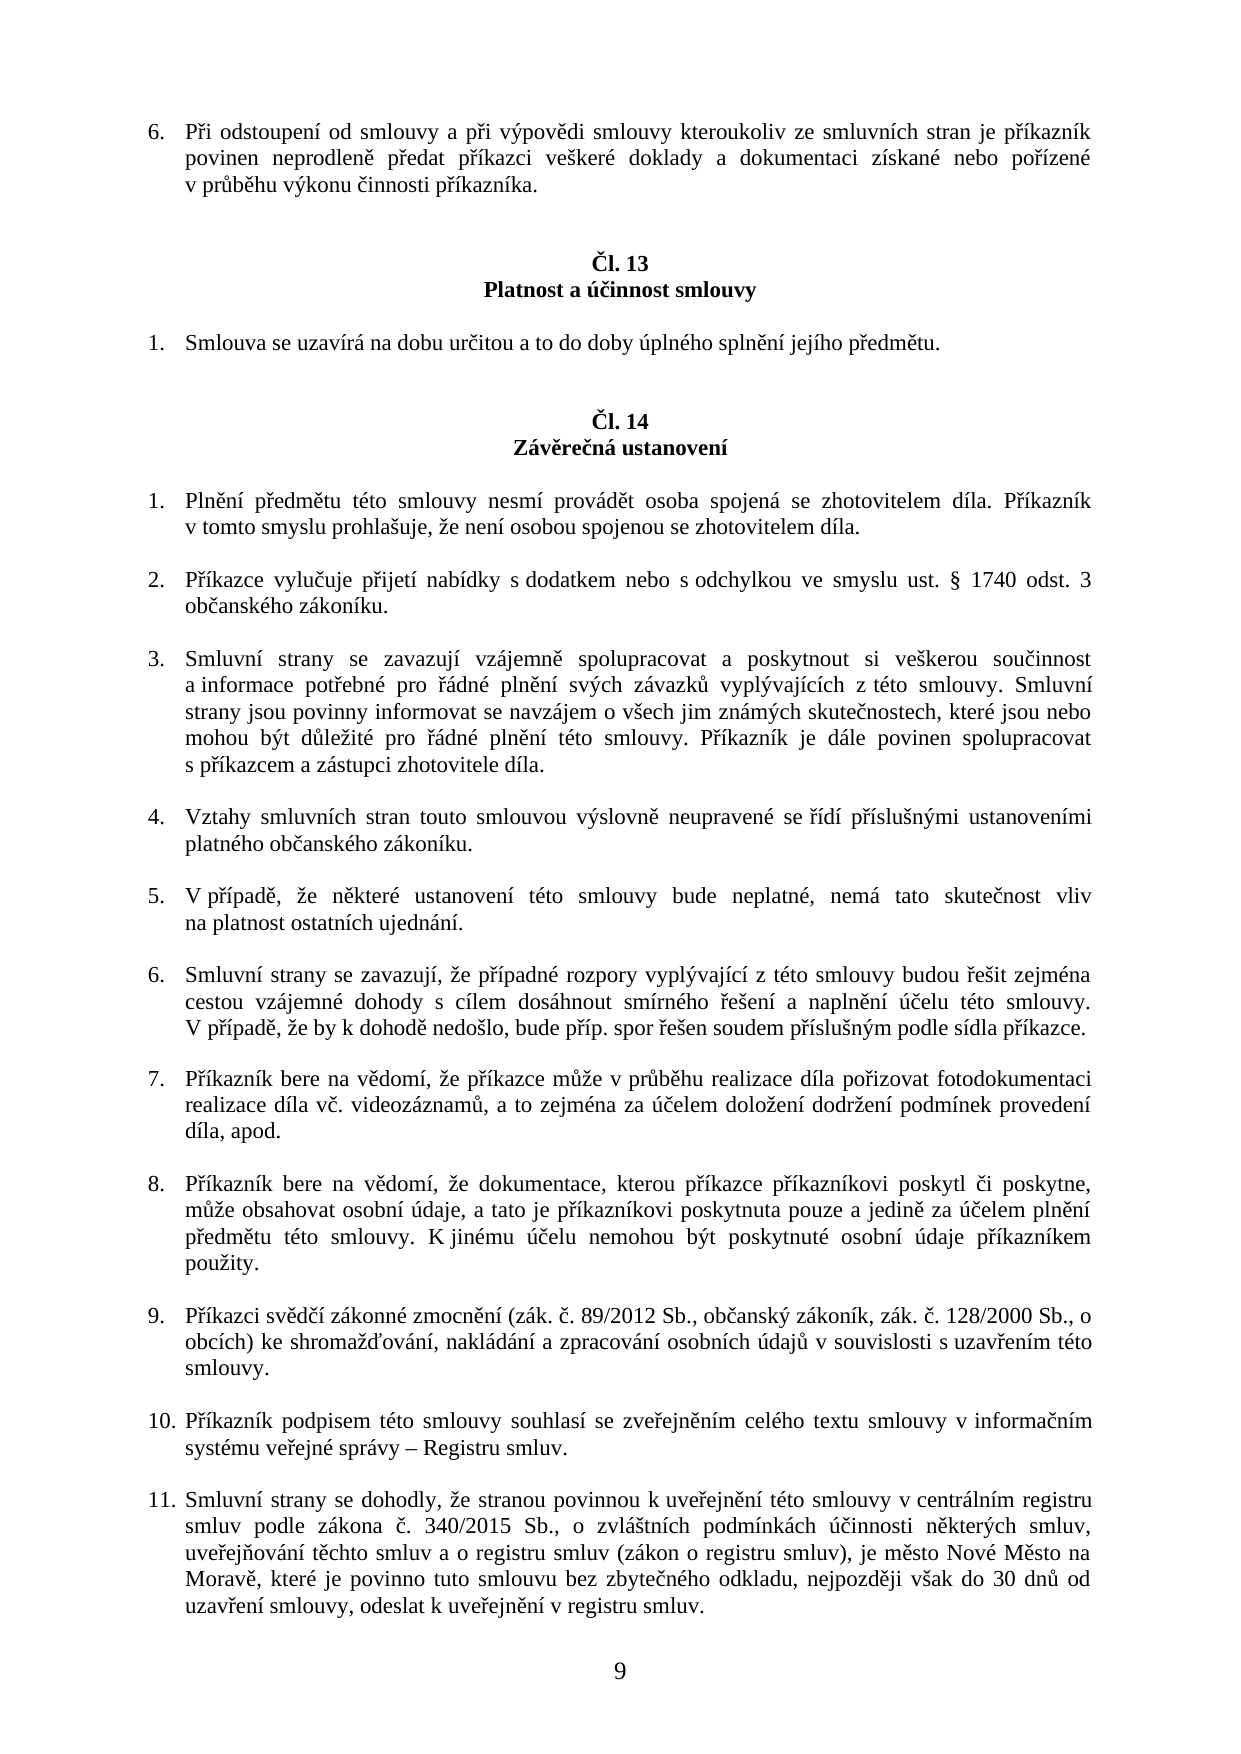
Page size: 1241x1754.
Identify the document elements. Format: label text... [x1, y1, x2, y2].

list Vztahy smluvních stran touto smlouvou výslovně neupravené se řídí příslušnými ustanoveními platného občanského zákoníku. [148, 803, 1092, 856]
list Příkazník bere na vědomí, že dokumentace, kterou příkazce příkazníkovi poskytl či poskytne, může obsahovat osobní údaje, a tato je příkazníkovi poskytnuta pouze a jedině za účelem plnění předmětu této smlouvy. K jinému účelu nemohou být poskytnuté osobní údaje příkazníkem použity. [148, 1170, 1092, 1275]
list Smlouva se uzavírá na dobu určitou a to do doby úplného splnění jejího předmětu. [148, 329, 1092, 355]
list Příkazci svědčí zákonné zmocnění (zák. č. 89/2012 Sb., občanský zákoník, zák. č. 128/2000 Sb., o obcích) ke shromažďování, nakládání a zpracování osobních údajů v souvislosti s uzavřením této smlouvy. [148, 1302, 1092, 1381]
list Smluvní strany se zavazují vzájemně spolupracovat a poskytnout si veškerou součinnost a informace potřebné pro řádné plnění svých závazků vyplývajících z této smlouvy. Smluvní strany jsou povinny informovat se navzájem o všech jim známých skutečnostech, které jsou nebo mohou být důležité pro řádné plnění této smlouvy. Příkazník je dále povinen spolupracovat s příkazcem a zástupci zhotovitele díla. [148, 645, 1092, 777]
list Smluvní strany se dohodly, že stranou povinnou k uveřejnění této smlouvy v centrálním registru smluv podle zákona č. 340/2015 Sb., o zvláštních podmínkách účinnosti některých smluv, uveřejňování těchto smluv a o registru smluv (zákon o registru smluv), je město Nové Město na Moravě, které je povinno tuto smlouvu bez zbytečného odkladu, nejpozději však do 30 dnů od uzavření smlouvy, odeslat k uveřejnění v registru smluv. [148, 1486, 1092, 1618]
text Platnost a účinnost smlouvy [148, 276, 1092, 303]
text Čl. 13 [148, 250, 1092, 276]
list Příkazník podpisem této smlouvy souhlasí se zveřejněním celého textu smlouvy v informačním systému veřejné správy – Registru smluv. [148, 1407, 1092, 1460]
list Příkazce vylučuje přijetí nabídky s dodatkem nebo s odchylkou ve smyslu ust. § 1740 odst. 3 občanského zákoníku. [148, 566, 1092, 619]
text Čl. 14 [148, 408, 1092, 434]
list Při odstoupení od smlouvy a při výpovědi smlouvy kteroukoliv ze smluvních stran je příkazník povinen neprodleně předat příkazci veškeré doklady a dokumentaci získané nebo pořízené v průběhu výkonu činnosti příkazníka. [148, 118, 1092, 197]
list Plnění předmětu této smlouvy nesmí provádět osoba spojená se zhotovitelem díla. Příkazník v tomto smyslu prohlašuje, že není osobou spojenou se zhotovitelem díla. [148, 487, 1092, 540]
list V případě, že některé ustanovení této smlouvy bude neplatné, nemá tato skutečnost vliv na platnost ostatních ujednání. [148, 882, 1092, 935]
text Závěrečná ustanovení [148, 434, 1092, 461]
list Smluvní strany se zavazují, že případné rozpory vyplývající z této smlouvy budou řešit zejména cestou vzájemné dohody s cílem dosáhnout smírného řešení a naplnění účelu této smlouvy. V případě, že by k dohodě nedošlo, bude příp. spor řešen soudem příslušným podle sídla příkazce. [148, 961, 1092, 1041]
list Příkazník bere na vědomí, že příkazce může v průběhu realizace díla pořizovat fotodokumentaci realizace díla vč. videozáznamů, a to zejména za účelem doložení dodržení podmínek provedení díla, apod. [148, 1064, 1092, 1144]
